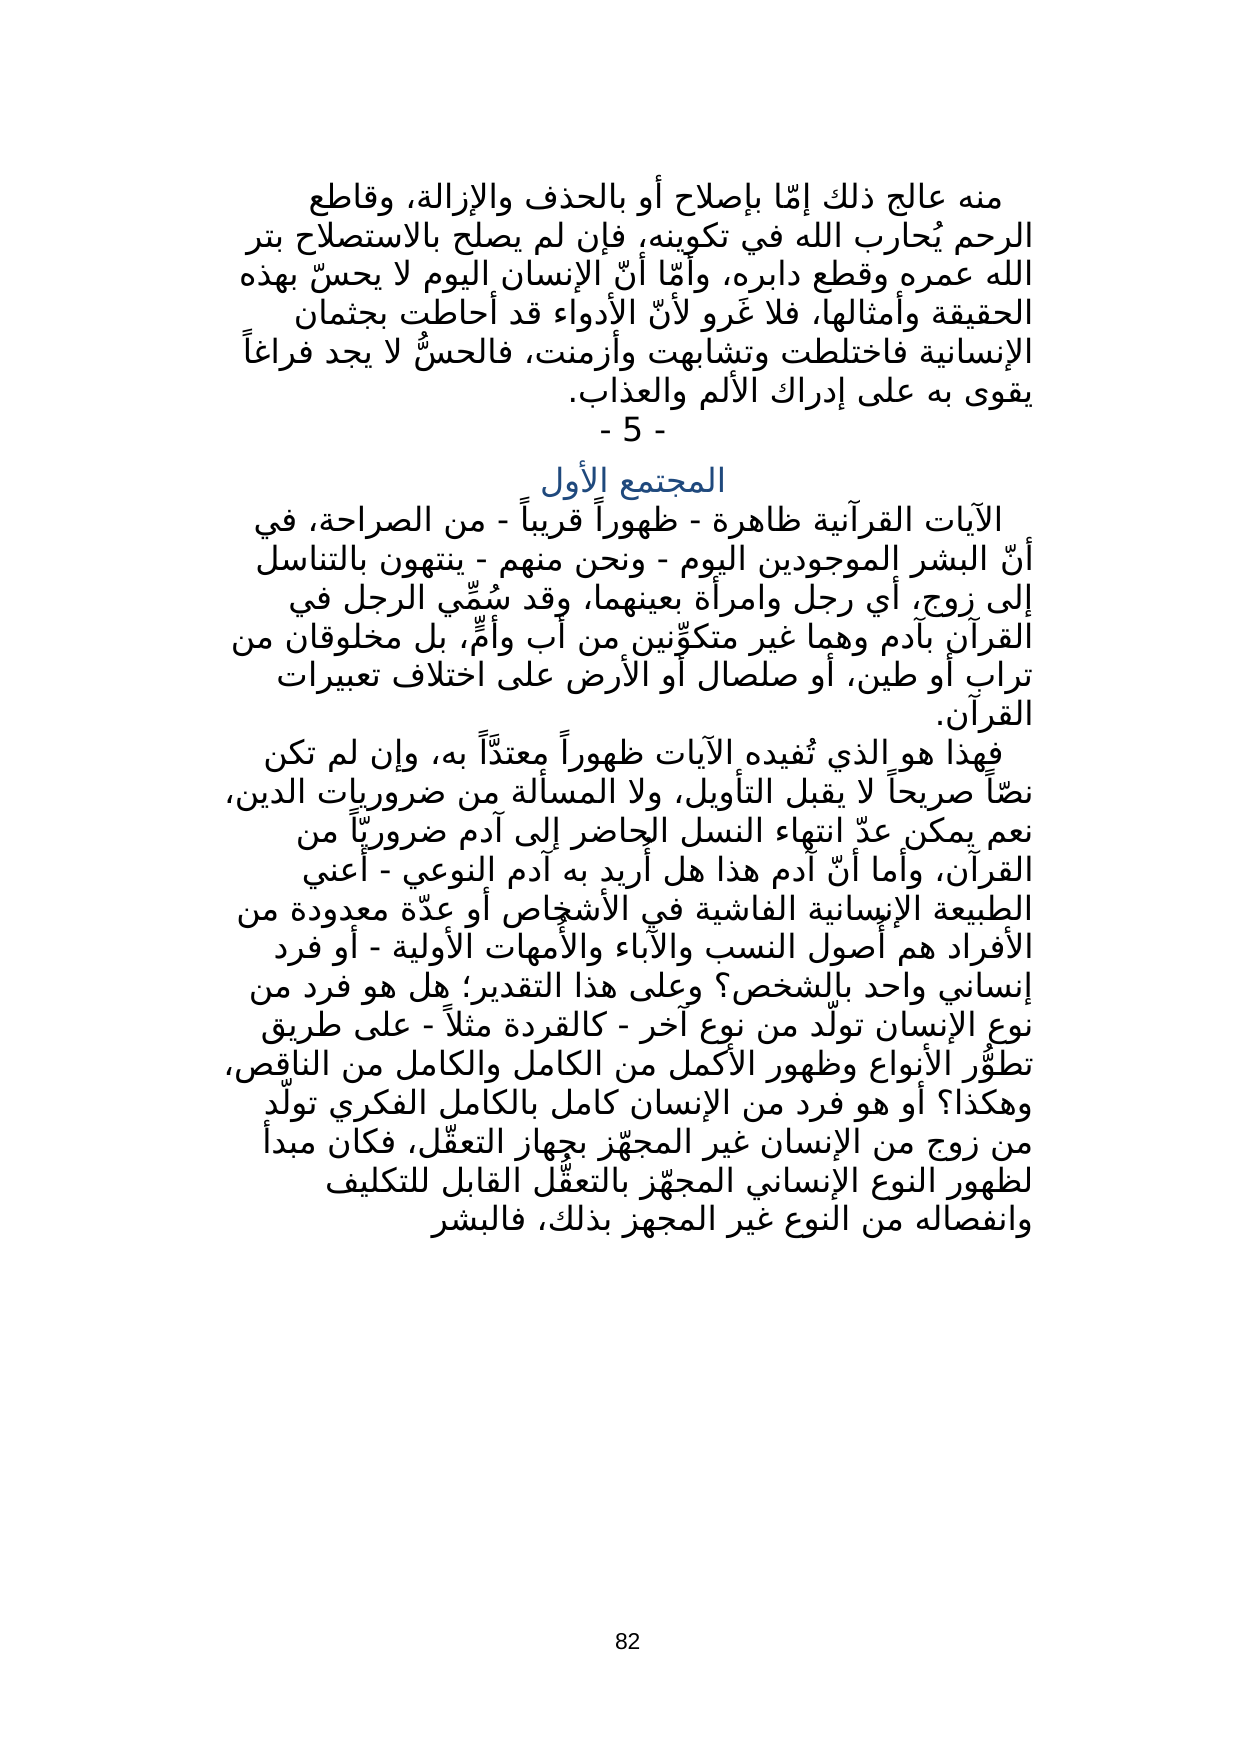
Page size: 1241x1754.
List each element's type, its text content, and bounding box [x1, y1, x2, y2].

text فهذا هو الذي تُفيده الآيات ظهوراً معتدَّاً به، وإن لم تكن نصّاً صريحاً لا يقبل التأويل، ولا المسألة من ضروريات الدين، نعم يمكن عدّ انتهاء النسل الحاضر إلى آدم ضروريّاً من القرآن، وأما أنّ آدم هذا هل أُريد به آدم النوعي - أعني الطبيعة الإنسانية الفاشية في الأشخاص أو عدّة معدودة من الأفراد هم أُصول النسب والآباء والأُمهات الأولية - أو فرد إنساني واحد بالشخص؟ وعلى هذا التقدير؛ هل هو فرد من نوع الإنسان تولّد من نوع آخر - كالقردة مثلاً - على طريق تطوُّر الأنواع وظهور الأكمل من الكامل والكامل من الناقص، وهكذا؟ أو هو فرد من الإنسان كامل بالكامل الفكري تولّد من زوج من الإنسان غير المجهّز بجهاز التعقّل، فكان مبدأ لظهور النوع الإنساني المجهّز بالتعقُّل القابل للتكليف وانفصاله من النوع غير المجهز بذلك، فالبشر [222, 734, 1033, 1239]
text الآيات القرآنية ظاهرة - ظهوراً قريباً - من الصراحة، في أنّ البشر الموجودين اليوم - ونحن منهم - ينتهون بالتناسل إلى زوج، أي رجل وامرأة بعينهما، وقد سُمِّي الرجل في القرآن بآدم وهما غير متكوِّنين من أب وأمٍّ، بل مخلوقان من تراب أو طين، أو صلصال أو الأرض على اختلاف تعبيرات القرآن. [222, 501, 1033, 734]
text - 5 - [222, 410, 1033, 449]
subtitle المجتمع الأول [222, 462, 1033, 501]
text منه عالج ذلك إمّا بإصلاح أو بالحذف والإزالة، وقاطع الرحم يُحارب الله في تكوينه، فإن لم يصلح بالاستصلاح بتر الله عمره وقطع دابره، وأمّا أنّ الإنسان اليوم لا يحسّ بهذه الحقيقة وأمثالها، فلا غَرو لأنّ الأدواء قد أحاطت بجثمان الإنسانية فاختلطت وتشابهت وأزمنت، فالحسُّ لا يجد فراغاً يقوى به على إدراك الألم والعذاب. [222, 177, 1033, 410]
